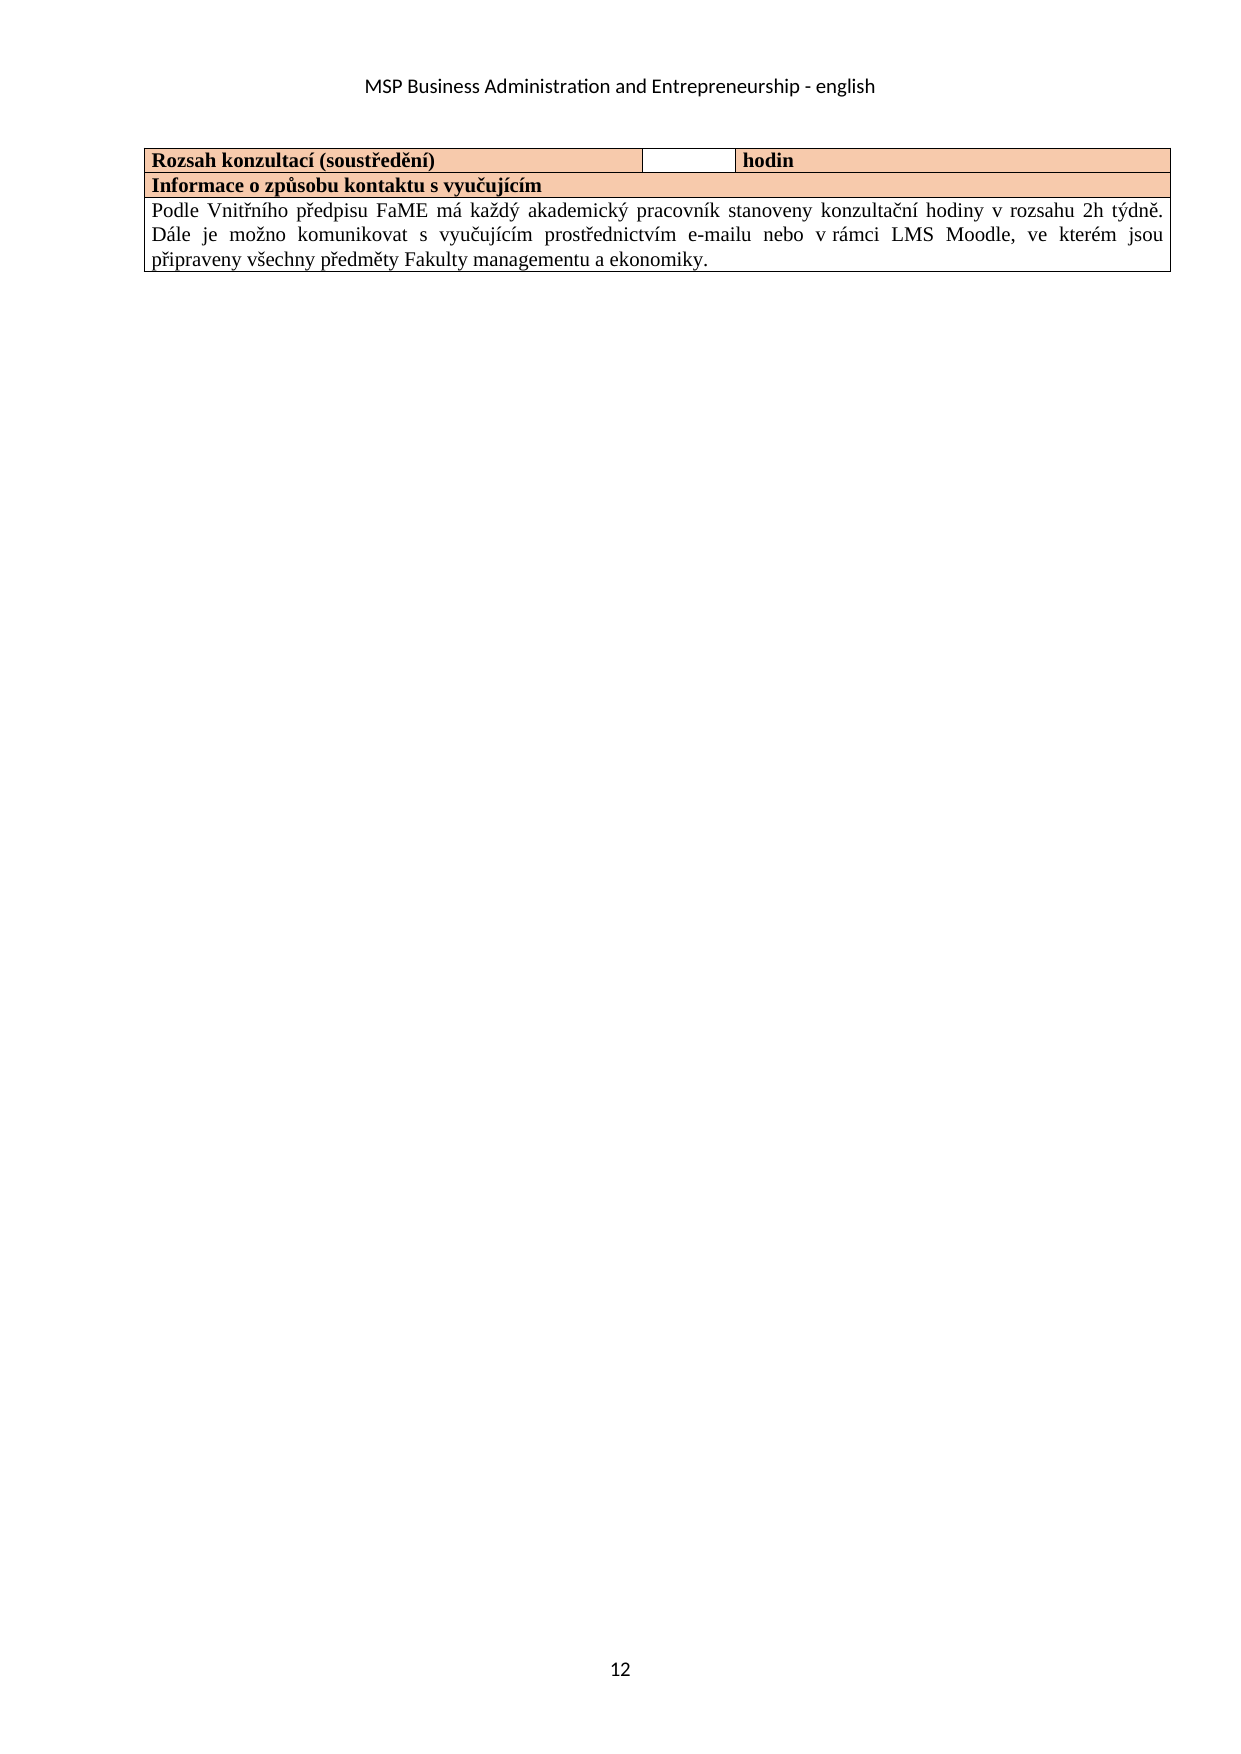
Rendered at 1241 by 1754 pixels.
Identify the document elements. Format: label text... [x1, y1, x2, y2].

table_cell Rozsah konzultací (soustředění) [145, 149, 642, 172]
table_cell Podle Vnitřního předpisu FaME má každý akademický pracovník stanoveny konzultační hodiny v rozsahu 2h týdně. Dále je možno komunikovat s vyučujícím prostřednictvím e-mailu nebo v rámci LMS Moodle, ve kterém jsou připraveny všechny předměty Fakulty managementu a ekonomiky. [145, 198, 1170, 271]
table_cell Informace o způsobu kontaktu s vyučujícím [145, 173, 1170, 197]
table_cell [643, 149, 735, 172]
table_cell hodin [736, 149, 1170, 172]
